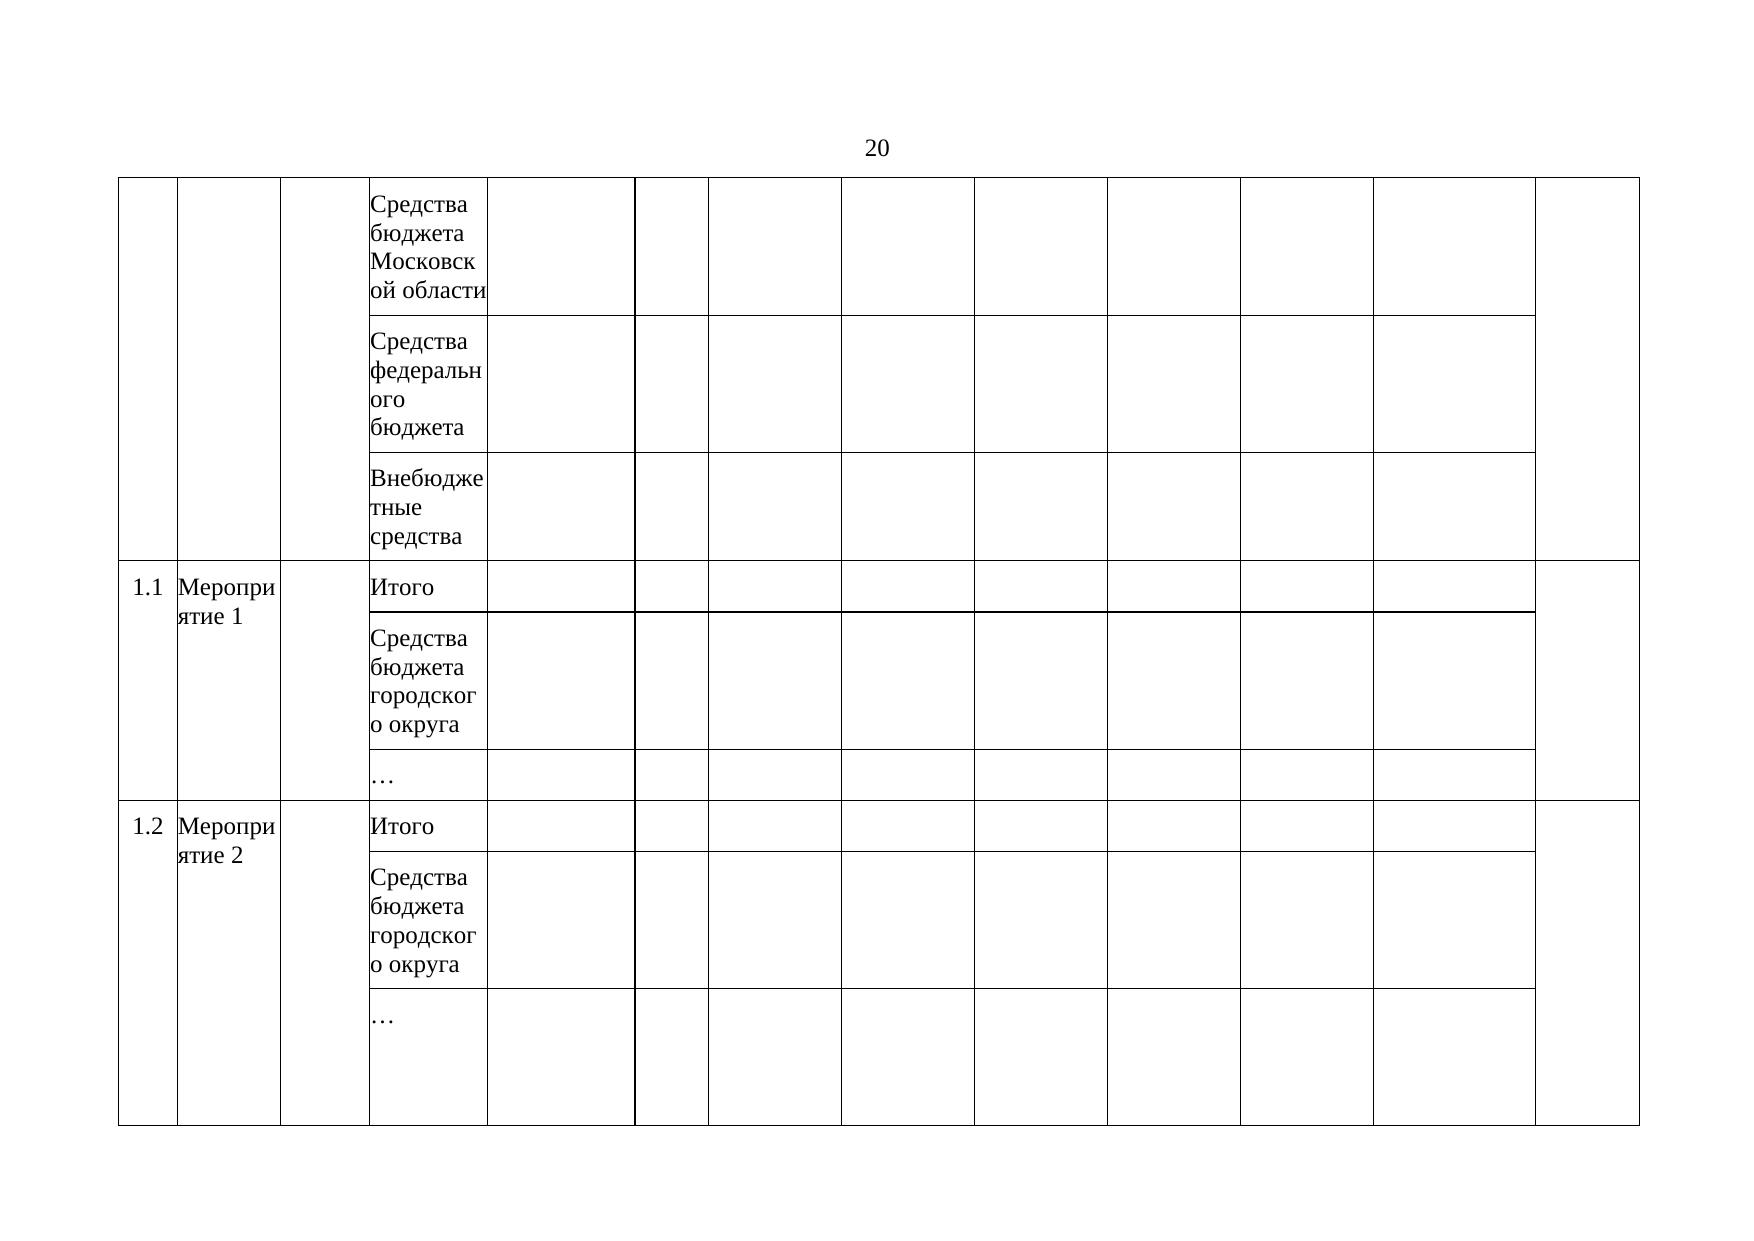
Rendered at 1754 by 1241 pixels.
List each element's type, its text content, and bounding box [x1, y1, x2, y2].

table_cell [709, 801, 841, 851]
table_cell Средства бюджета Московской области [370, 178, 487, 314]
table_cell [1108, 989, 1240, 1125]
table_cell [1108, 453, 1240, 560]
table_cell [636, 801, 708, 851]
table_cell [1241, 178, 1373, 314]
table_cell [488, 750, 634, 800]
table_cell Мероприятие 1 [178, 561, 280, 800]
table_cell [636, 178, 708, 314]
table_cell [1108, 316, 1240, 452]
table_cell [1241, 801, 1373, 851]
table_cell [1241, 316, 1373, 452]
table_cell [636, 453, 708, 560]
table_cell [1241, 613, 1373, 749]
table_cell [1374, 316, 1535, 452]
table_cell [842, 852, 974, 988]
table_cell [709, 316, 841, 452]
table_cell [636, 561, 708, 611]
table_cell [709, 453, 841, 560]
table_cell … [370, 989, 487, 1125]
table_cell [636, 316, 708, 452]
table_cell [1241, 750, 1373, 800]
table_cell [488, 316, 634, 452]
table_cell [1374, 801, 1535, 851]
table_cell [842, 801, 974, 851]
table_cell [1241, 561, 1373, 611]
table_cell 1.1 [119, 561, 177, 800]
table_cell [281, 801, 369, 1125]
table_cell [1536, 561, 1639, 800]
table_cell [975, 801, 1107, 851]
table_cell [1374, 613, 1535, 749]
table_cell [842, 561, 974, 611]
table_cell [709, 613, 841, 749]
table_cell [1108, 561, 1240, 611]
table_cell Мероприятие 2 [178, 801, 280, 1125]
table_cell [488, 989, 634, 1125]
table_cell [1374, 561, 1535, 611]
table_cell [975, 750, 1107, 800]
table_cell [709, 561, 841, 611]
table_cell [709, 178, 841, 314]
table_cell [488, 453, 634, 560]
table_cell [709, 852, 841, 988]
table_cell [975, 989, 1107, 1125]
table_cell [488, 613, 634, 749]
table_cell [488, 178, 634, 314]
table_cell Итого [370, 561, 487, 611]
table_cell [1374, 453, 1535, 560]
table_cell [842, 178, 974, 314]
table_cell [709, 750, 841, 800]
table_cell Средства федерального бюджета [370, 316, 487, 452]
table_cell [975, 453, 1107, 560]
table_cell [975, 178, 1107, 314]
table_cell [636, 852, 708, 988]
table_cell [1108, 178, 1240, 314]
table_cell [488, 801, 634, 851]
table_cell 1.2 [119, 801, 177, 1125]
table_cell [709, 989, 841, 1125]
table_cell [1241, 453, 1373, 560]
table_cell [488, 561, 634, 611]
table_cell [1241, 852, 1373, 988]
table_cell [1374, 852, 1535, 988]
table_cell [842, 750, 974, 800]
table_cell [1374, 989, 1535, 1125]
table_cell [636, 989, 708, 1125]
table_cell [1108, 613, 1240, 749]
table_cell Средства бюджета городского округа [370, 613, 487, 749]
table_cell Внебюджетные средства [370, 453, 487, 560]
table_cell [842, 613, 974, 749]
table_cell [975, 561, 1107, 611]
table_cell [1374, 750, 1535, 800]
table_cell [281, 561, 369, 800]
table_cell [1374, 178, 1535, 314]
table_cell [842, 316, 974, 452]
table_cell [636, 613, 708, 749]
table_cell [842, 989, 974, 1125]
table_cell [975, 613, 1107, 749]
table_cell … [370, 750, 487, 800]
table_cell [1108, 750, 1240, 800]
table_cell [1241, 989, 1373, 1125]
table_cell [1108, 852, 1240, 988]
table_cell [975, 852, 1107, 988]
table_cell [1108, 801, 1240, 851]
table_cell [1536, 801, 1639, 1125]
table_cell [488, 852, 634, 988]
table_cell Средства бюджета городского округа [370, 852, 487, 988]
table_cell Итого [370, 801, 487, 851]
table_cell [842, 453, 974, 560]
table_cell [636, 750, 708, 800]
table_cell [975, 316, 1107, 452]
